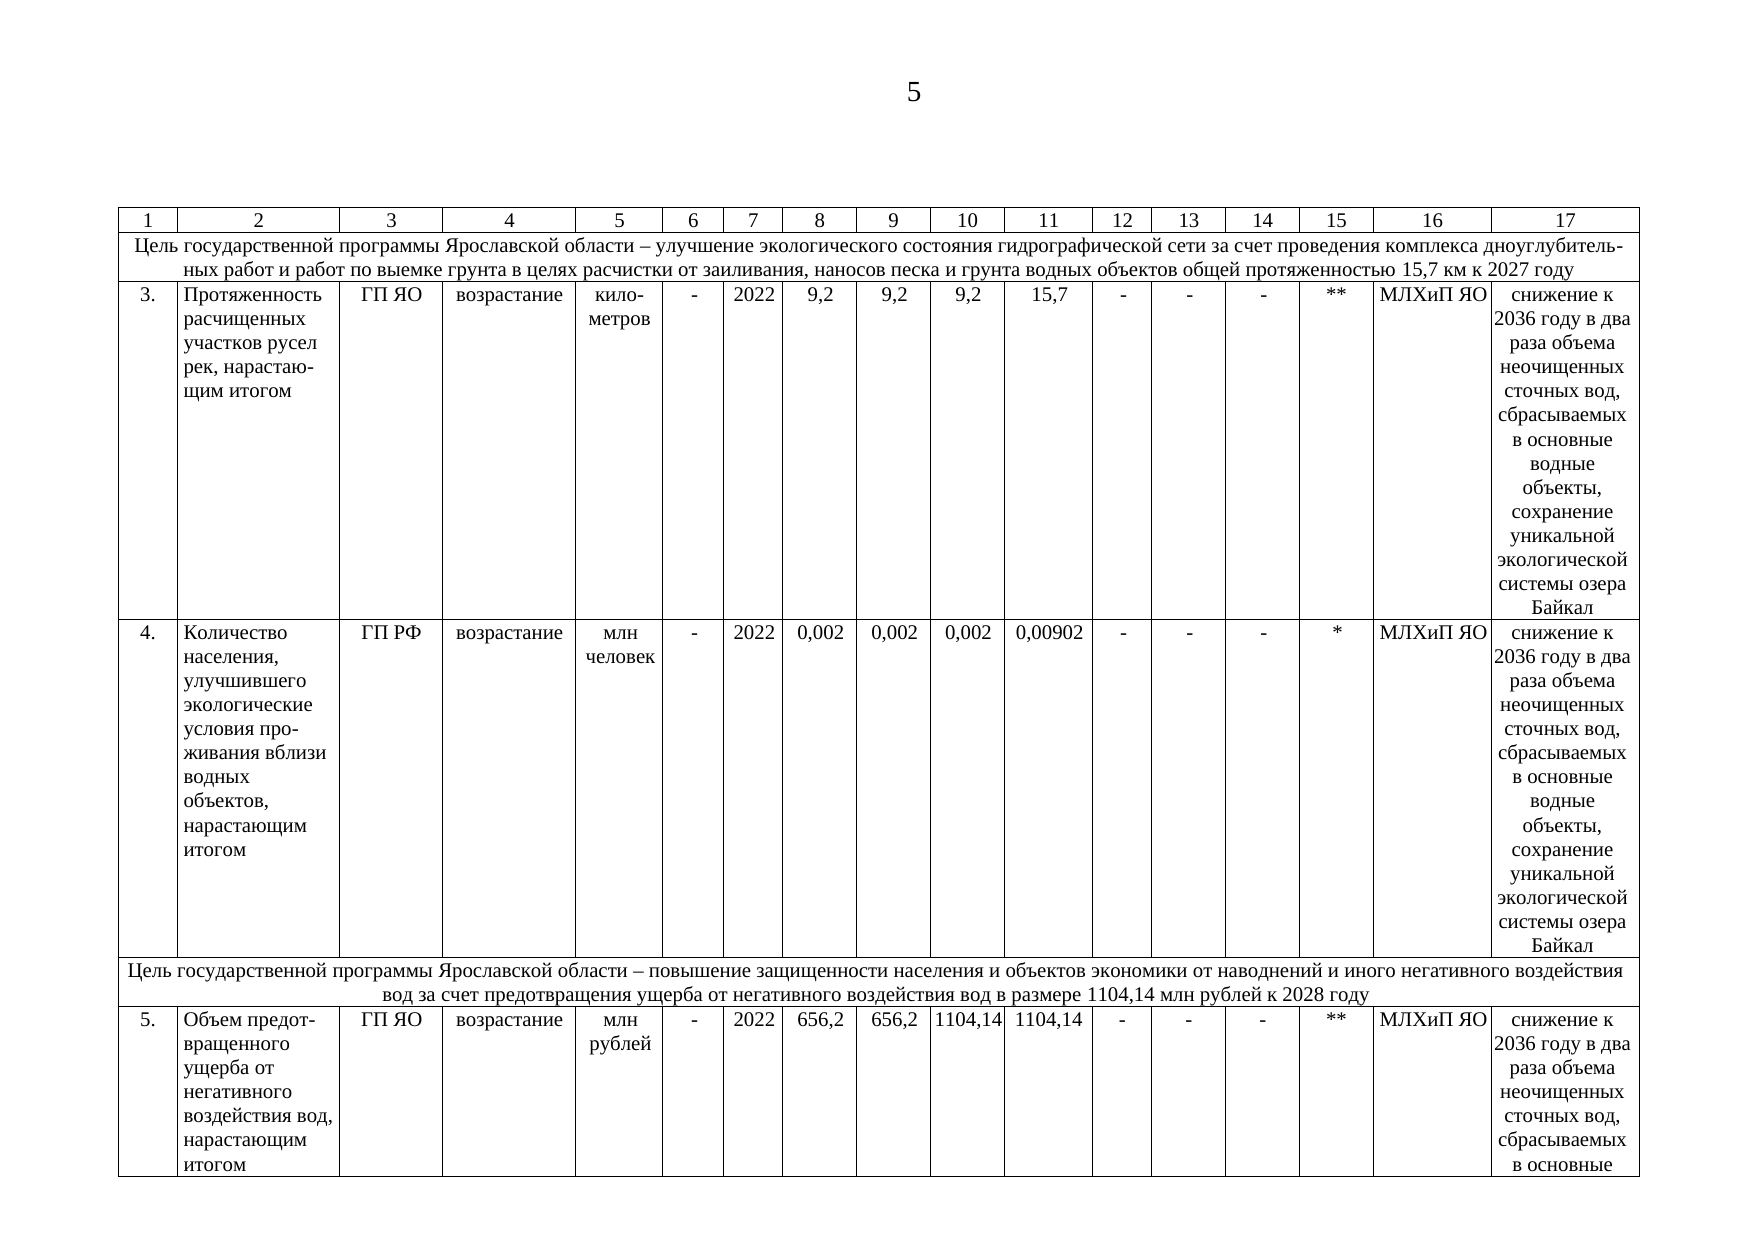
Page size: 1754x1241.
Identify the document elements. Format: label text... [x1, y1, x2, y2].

table_cell возрастание [443, 620, 575, 957]
table_header 16 [1374, 208, 1491, 232]
table_cell возрастание [443, 1007, 575, 1176]
table_cell - [1093, 620, 1151, 957]
table_header 9 [857, 208, 930, 232]
table_cell млн рублей [576, 1007, 662, 1176]
table_cell 15,7 [1005, 282, 1092, 619]
table_cell километров [576, 282, 662, 619]
table_header 14 [1226, 208, 1299, 232]
table_header 15 [1300, 208, 1373, 232]
table_header 4 [443, 208, 575, 232]
table_cell 9,2 [783, 282, 856, 619]
table_cell Количество населения, улучшившего экологические условия проживания вблизи водных объектов, нарастающим итогом [178, 620, 339, 957]
table_cell 2022 [724, 282, 782, 619]
table_header 13 [1152, 208, 1225, 232]
table_cell 0,002 [931, 620, 1004, 957]
table_header 17 [1492, 208, 1639, 232]
table_cell - [1152, 620, 1225, 957]
table_cell - [1226, 620, 1299, 957]
table_cell 2022 [724, 620, 782, 957]
table_cell МЛХиП ЯО [1374, 1007, 1491, 1176]
table_cell - [663, 1007, 723, 1176]
table_cell - [663, 620, 723, 957]
table_cell Цель государственной программы Ярославской области – повышение защищенности населения и объектов экономики от наводнений и иного негативного воздействия вод за счет предотвращения ущерба от негативного воздействия вод в размере 1104,14 млн рублей к 2028 году [119, 958, 1639, 1006]
table_cell ГП РФ [340, 620, 442, 957]
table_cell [1492, 1007, 1639, 1176]
table_cell 2022 [724, 1007, 782, 1176]
table_cell - [1152, 1007, 1225, 1176]
table_cell 1104,14 [1005, 1007, 1092, 1176]
table_cell 656,2 [783, 1007, 856, 1176]
table_header 2 [178, 208, 339, 232]
table_cell Протяженность расчищенных участков русел рек, нарастающим итогом [178, 282, 339, 619]
table_cell 656,2 [857, 1007, 930, 1176]
table_cell - [663, 282, 723, 619]
table_cell МЛХиП ЯО [1374, 620, 1491, 957]
table_cell 3. [119, 282, 177, 619]
table_cell 0,002 [857, 620, 930, 957]
table_header 5 [576, 208, 662, 232]
table_cell МЛХиП ЯО [1374, 282, 1491, 619]
table_cell - [1226, 282, 1299, 619]
table_cell - [1093, 282, 1151, 619]
table_header 11 [1005, 208, 1092, 232]
table_cell * [1300, 620, 1373, 957]
table_cell - [1093, 1007, 1151, 1176]
table_cell ** [1300, 282, 1373, 619]
table_cell 1104,14 [931, 1007, 1004, 1176]
table_cell ** [1300, 1007, 1373, 1176]
table_cell 9,2 [857, 282, 930, 619]
table_cell млн человек [576, 620, 662, 957]
table_cell 5. [119, 1007, 177, 1176]
table_header 10 [931, 208, 1004, 232]
table_header 7 [724, 208, 782, 232]
table_cell 9,2 [931, 282, 1004, 619]
table_cell 0,002 [783, 620, 856, 957]
table_header 1 [119, 208, 177, 232]
table_cell возрастание [443, 282, 575, 619]
table_header 3 [340, 208, 442, 232]
table_header 6 [663, 208, 723, 232]
table_cell ГП ЯО [340, 1007, 442, 1176]
table_cell 0,00902 [1005, 620, 1092, 957]
table_cell - [1152, 282, 1225, 619]
table_cell 4. [119, 620, 177, 957]
table_cell ГП ЯО [340, 282, 442, 619]
table_header 12 [1093, 208, 1151, 232]
table_cell Цель государственной программы Ярославской области – улучшение экологического состояния гидрографической сети за счет проведения комплекса дноуглубительных работ и работ по выемке грунта в целях расчистки от заиливания, наносов песка и грунта водных объектов общей протяженностью 15,7 км к 2027 году [119, 233, 640, 281]
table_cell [178, 1007, 339, 1176]
table_header 8 [783, 208, 856, 232]
table_cell - [1226, 1007, 1299, 1176]
